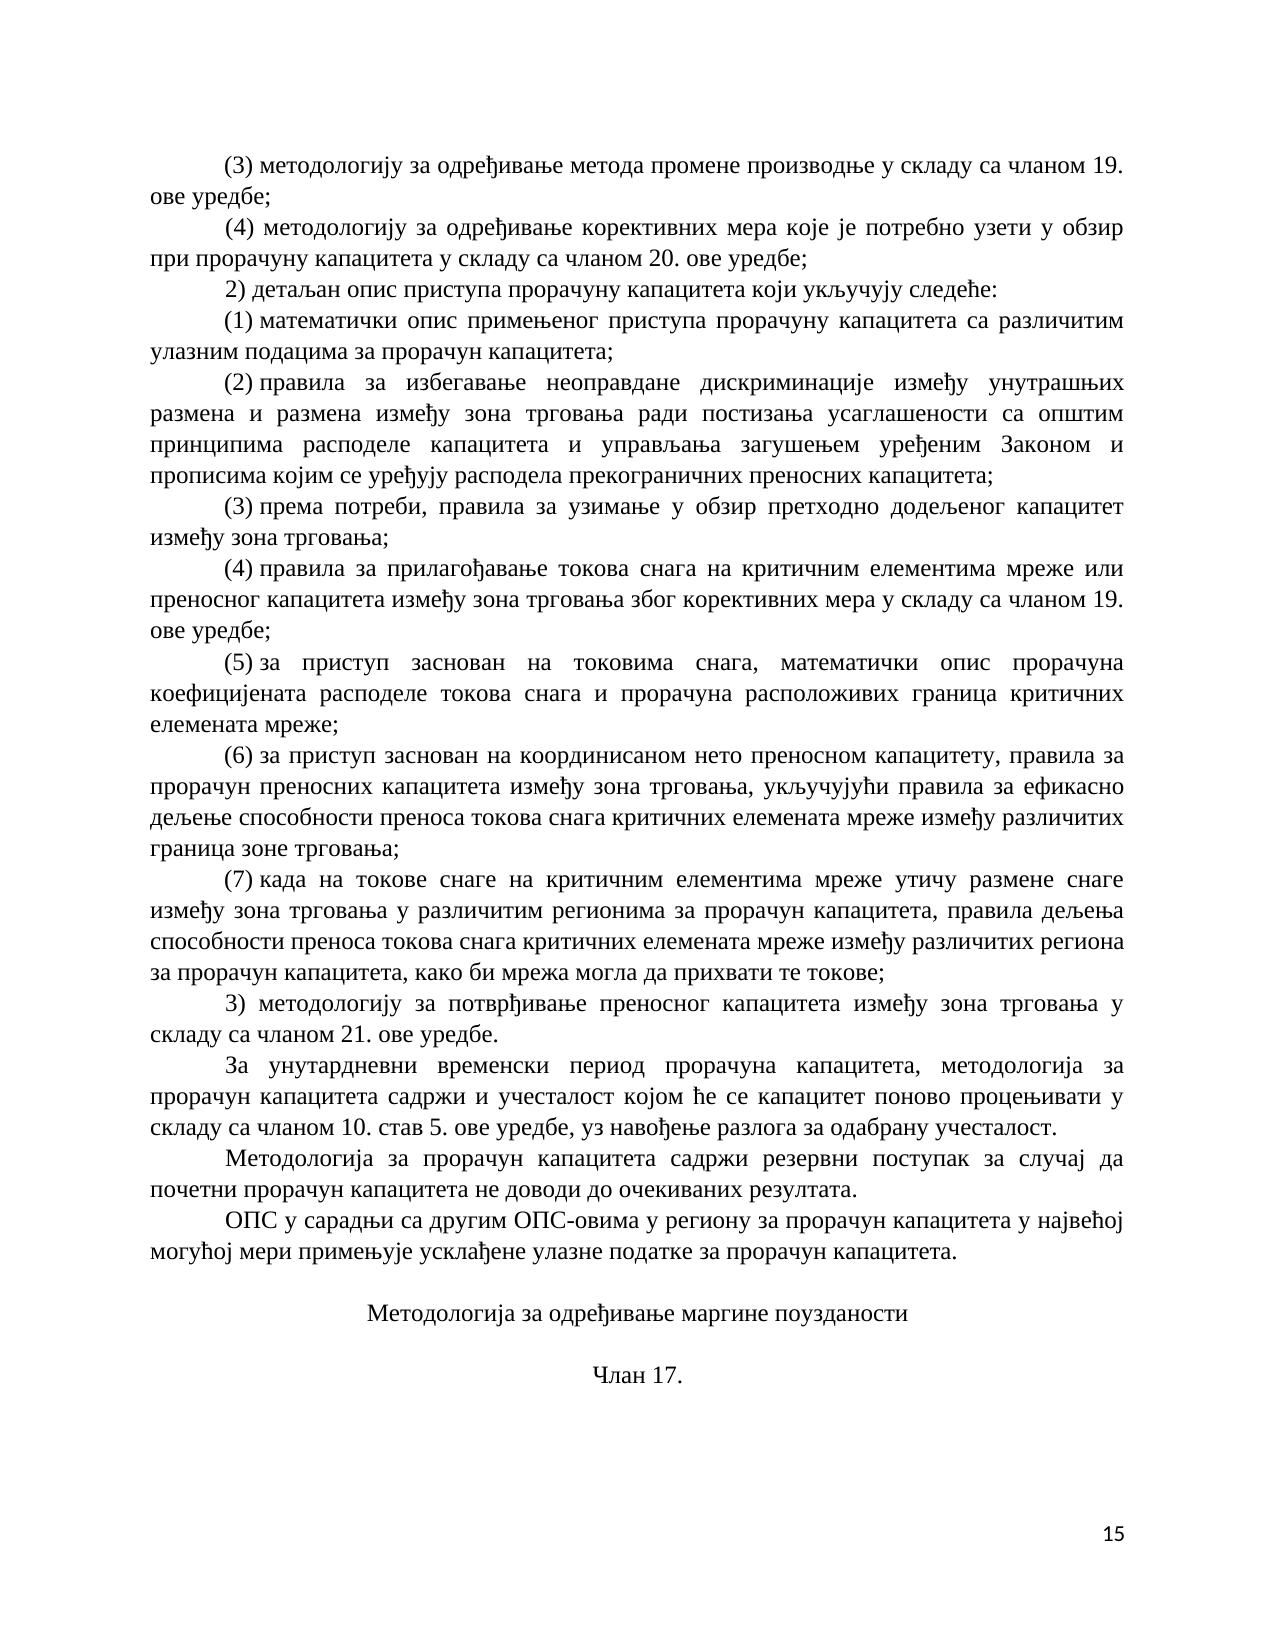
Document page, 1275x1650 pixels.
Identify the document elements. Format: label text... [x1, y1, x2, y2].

list према потреби, правила за узимање у обзир претходно додељеног капацитет између зона трговања; [150, 491, 1125, 551]
list математички опис примењеног приступа прорачуну капацитета са различитим улазним подацима за прорачун капацитета; [150, 305, 1125, 365]
text За унутардневни временски период прорачуна капацитета, методологија за прорачун капацитета садржи и учесталост којом ће се капацитет поново процењивати у складу са чланом 10. став 5. ове уредбе, уз навођење разлога за одабрану учесталост. [150, 1050, 1125, 1141]
list када на токове снаге на критичним елементима мреже утичу размене снаге између зона трговања у различитим регионима за прорачун капацитета, правила дељења способности преноса токова снага критичних елемената мреже између различитих региона за прорачун капацитета, како би мрежа могла да прихвати те токове; [150, 864, 1125, 986]
list правила за избегавање неоправдане дискриминације између унутрашњих размена и размена између зона трговања ради постизања усаглашености са општим принципима расподеле капацитета и управљања загушењем уређеним Законом и прописима којим се уређују расподела прекограничних преносних капацитета; [150, 367, 1125, 489]
list за приступ заснован на токовима снага, математички опис прорачуна коефицијената расподеле токова снага и прорачуна расположивих граница критичних елемената мреже; [150, 647, 1125, 737]
text Методологија за прорачун капацитета садржи резервни поступак за случај да почетни прорачун капацитета не доводи до очекиваних резултата. [150, 1143, 1125, 1203]
text Методологија за одређивање маргине поузданости [150, 1298, 1125, 1327]
text 2) детаљан опис приступа прорачуну капацитета који укључују следеће: [150, 274, 1125, 303]
list за приступ заснован на координисаном нето преносном капацитету, правила за прорачун преносних капацитета између зона трговања, укључујући правила за ефикасно дељење способности преноса токова снага критичних елемената мреже између различитих граница зоне трговања; [150, 740, 1125, 862]
text OПС у сарадњи са другим ОПС-овима у региону за прорачун капацитета у највећој могућој мери примењује усклађене улазне податке за прорачун капацитета. [150, 1205, 1125, 1265]
text (4) методологију за одређивање корективних мера које је потребно узети у обзир при прорачуну капацитета у складу са чланом 20. ове уредбе; [150, 212, 1125, 272]
text 3) методологију за потврђивање преносног капацитета између зона трговања у складу са чланом 21. ове уредбе. [150, 988, 1125, 1048]
text Члан 17. [150, 1361, 1125, 1389]
list правила за прилагођавање токова снага на критичним елементима мреже или преносног капацитета између зона трговања због корективних мера у складу са чланом 19. ове уредбе; [150, 553, 1125, 644]
list методологију за одређивање метода промене производње у складу са чланом 19. ове уредбе; [150, 150, 1125, 210]
